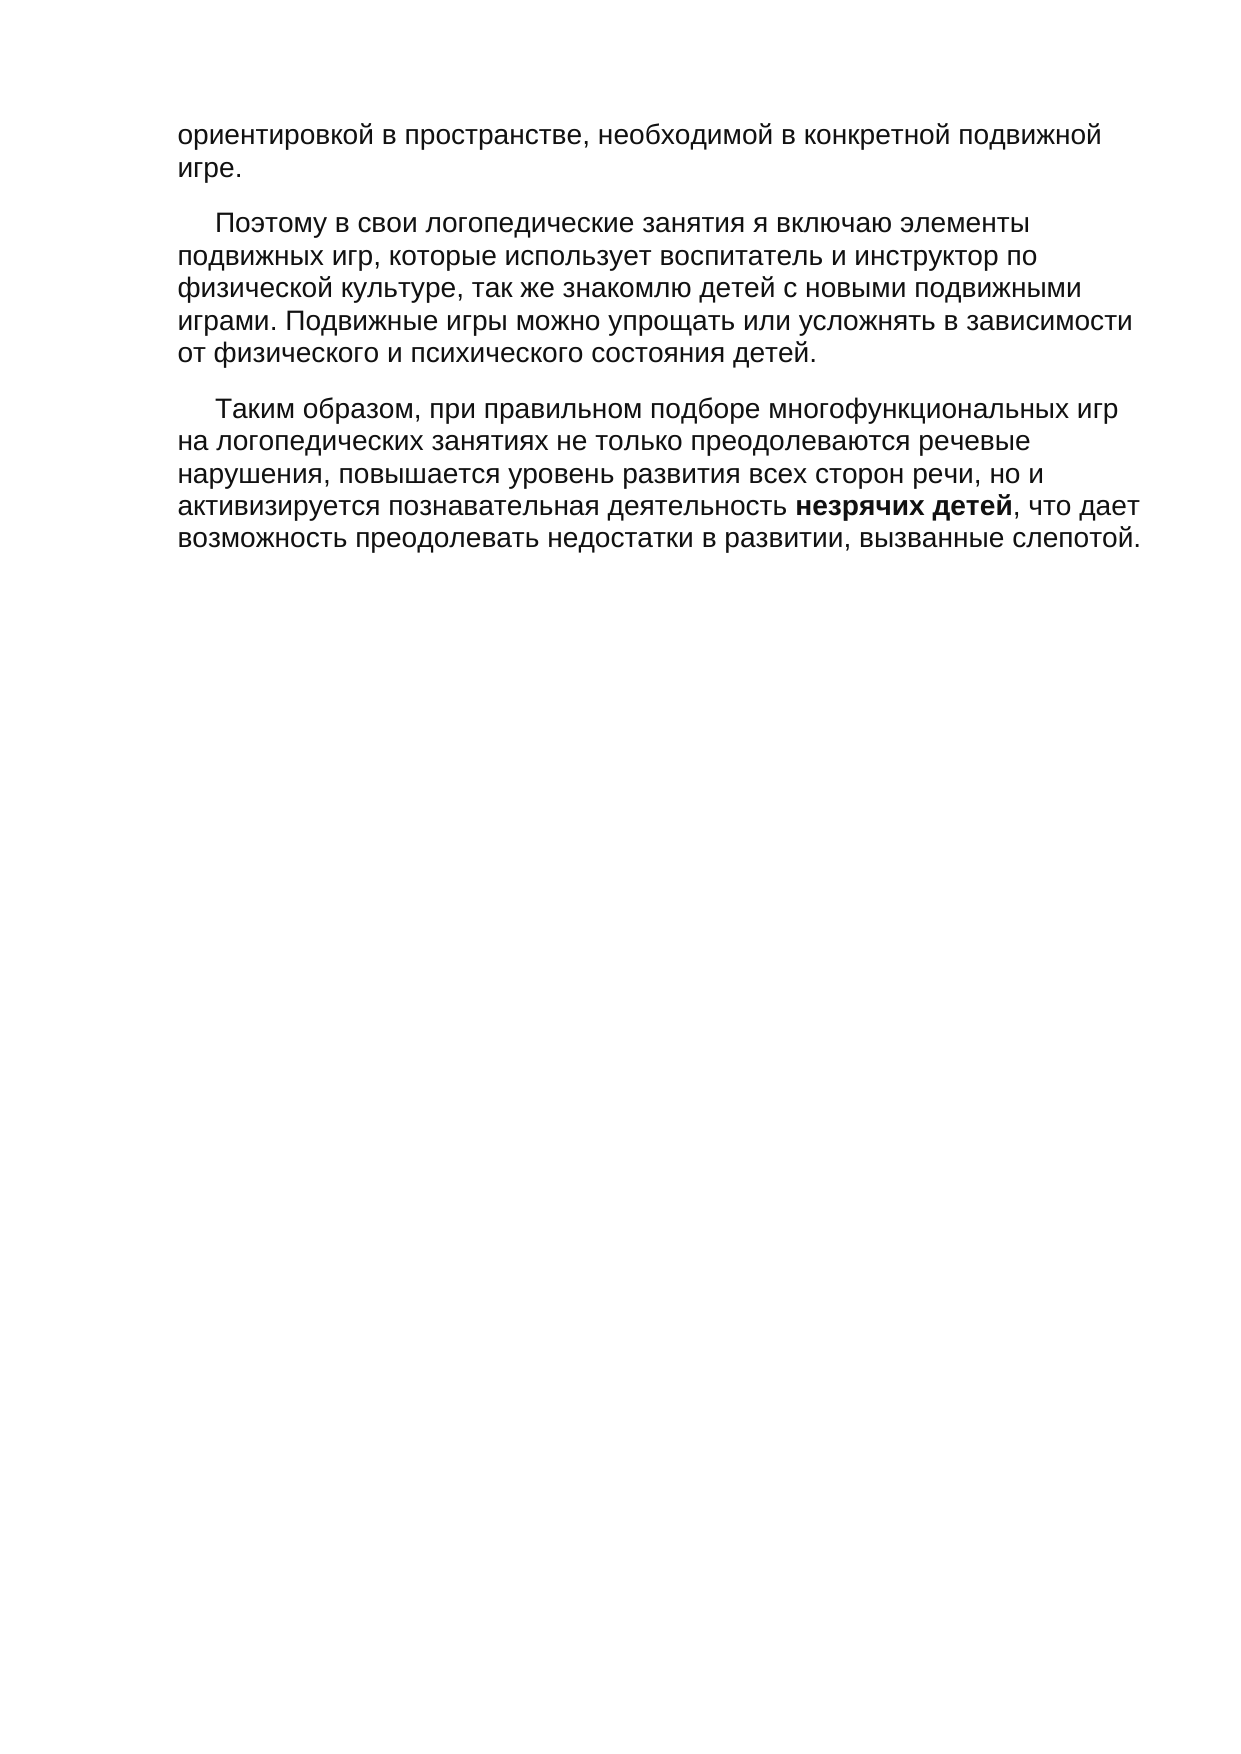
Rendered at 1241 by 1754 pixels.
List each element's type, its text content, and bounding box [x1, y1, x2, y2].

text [177, 118, 1152, 183]
text Таким образом, при правильном подборе многофункциональных игр на логопедических занятиях не только преодолеваются речевые нарушения, повышается уровень развития всех сторон речи, но и активизируется познавательная деятельность незрячих детей, что дает возможность преодолевать недостатки в развитии, вызванные слепотой. [177, 392, 1152, 554]
text Поэтому в свои логопедические занятия я включаю элементы подвижных игр, которые использует воспитатель и инструктор по физической культуре, так же знакомлю детей с новыми подвижными играми. Подвижные игры можно упрощать или усложнять в зависимости от физического и психического состояния детей. [177, 206, 1152, 368]
